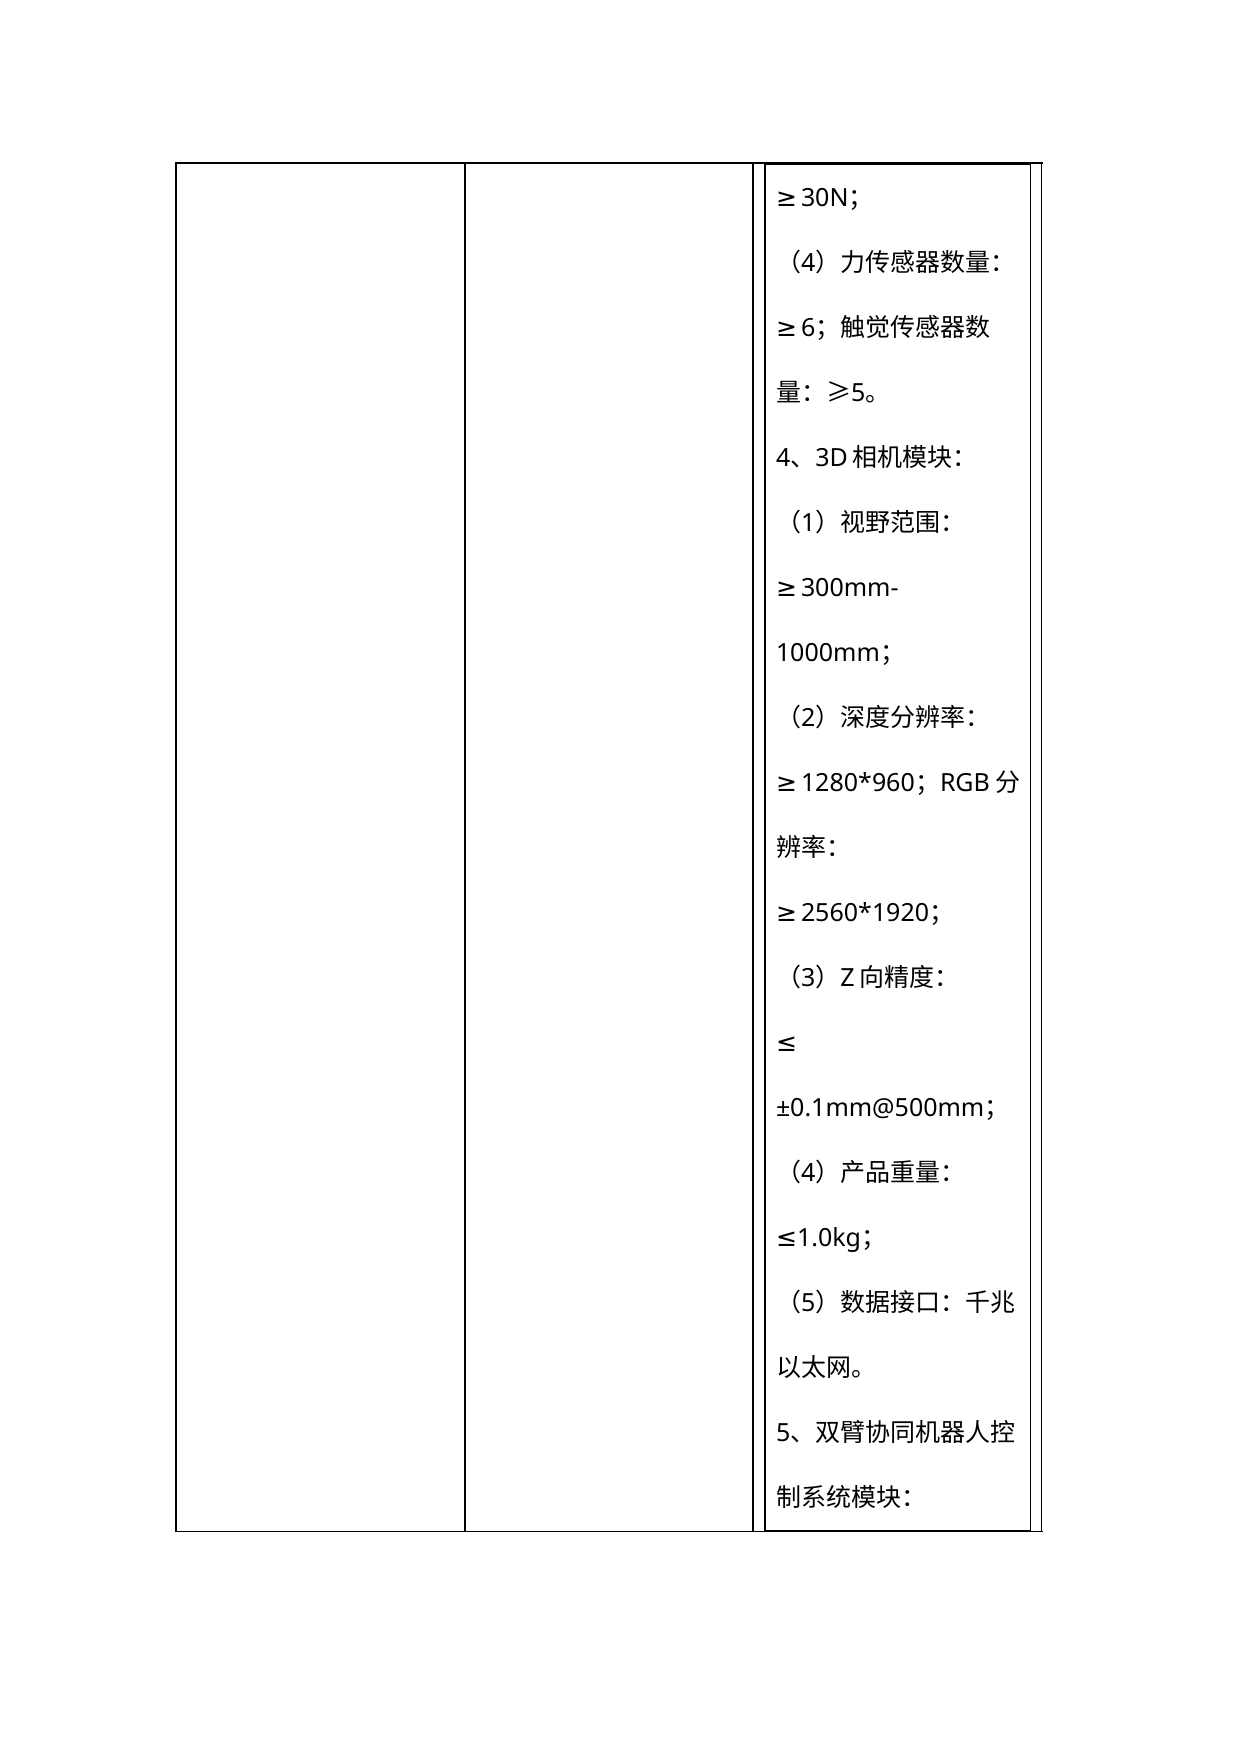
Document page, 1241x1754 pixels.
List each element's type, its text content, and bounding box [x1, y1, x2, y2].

table_cell [754, 164, 764, 1531]
table_cell [766, 165, 1030, 1530]
table_cell 1 [177, 164, 464, 1531]
table_cell [466, 164, 752, 1531]
table_cell [1031, 164, 1041, 1531]
